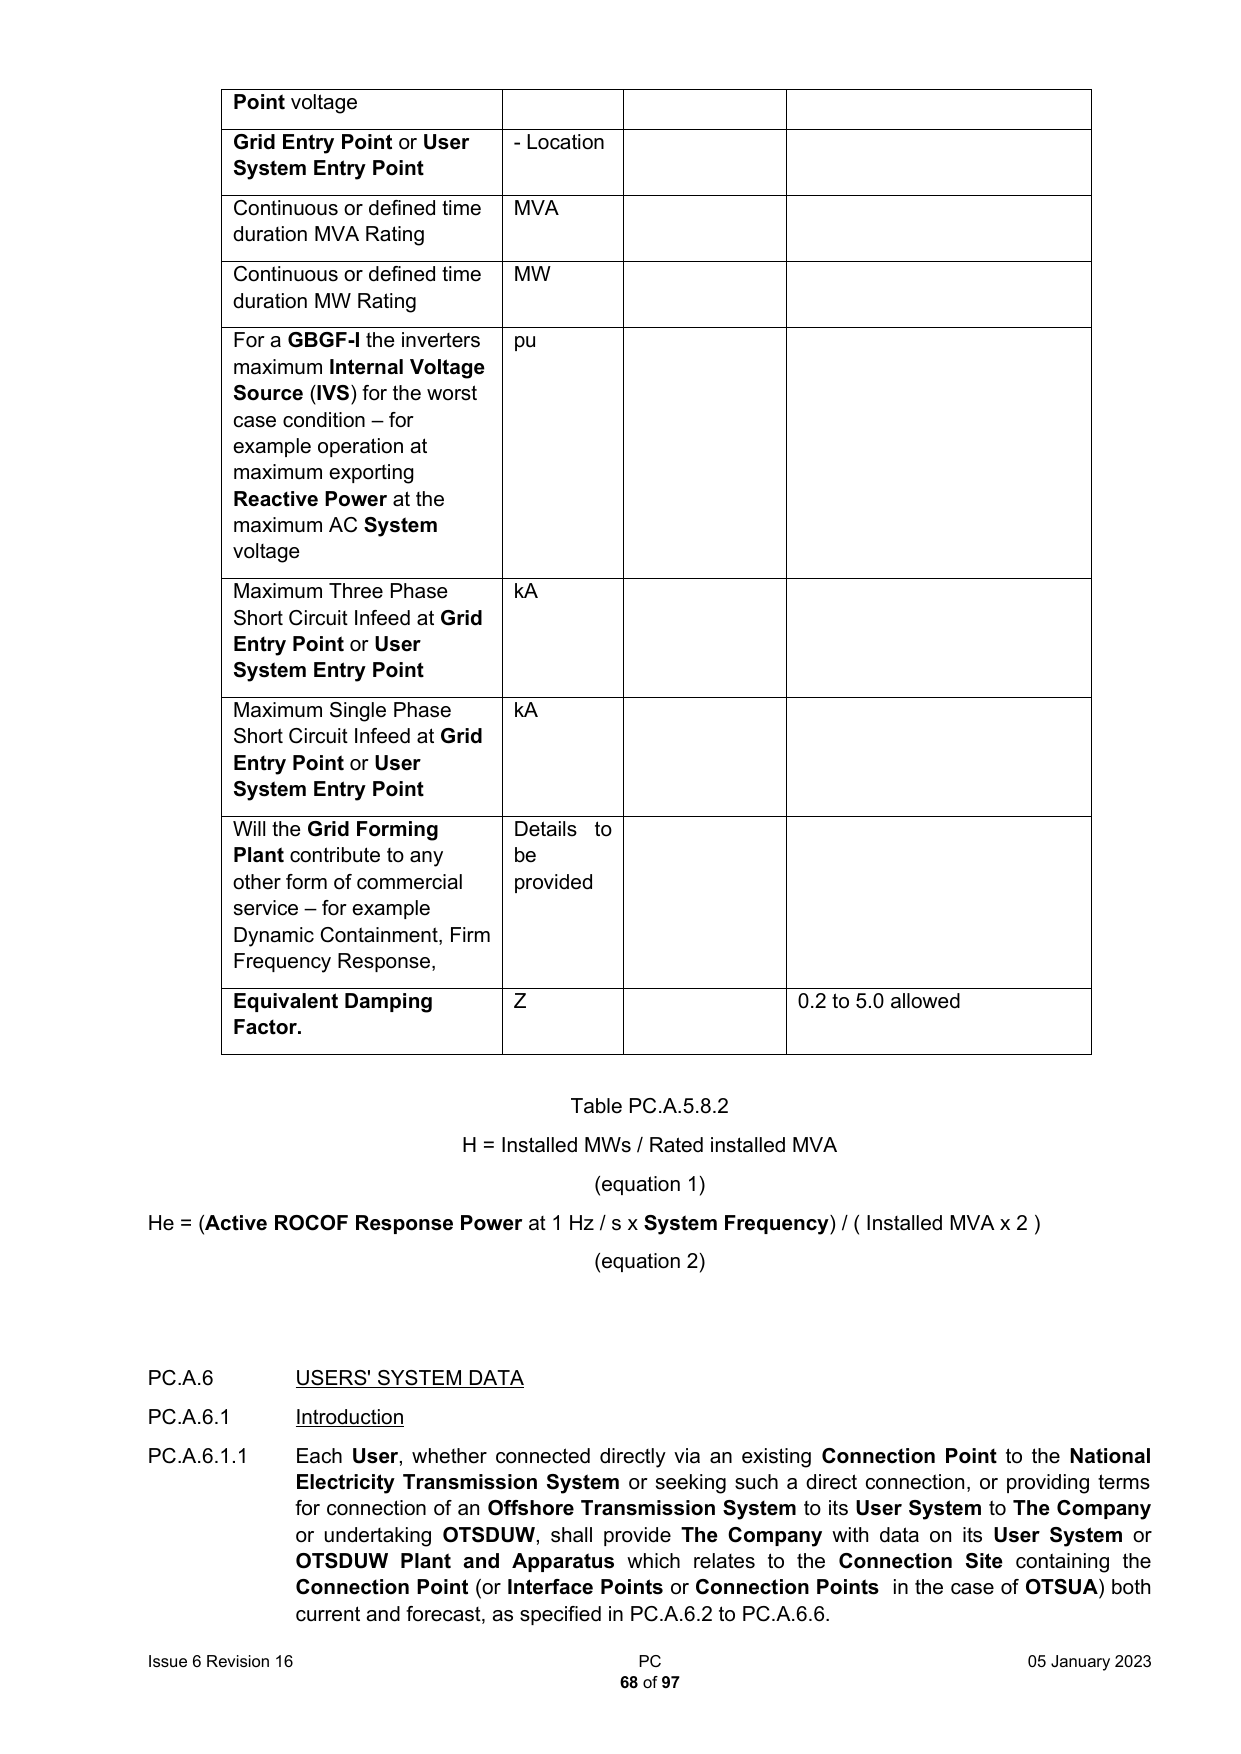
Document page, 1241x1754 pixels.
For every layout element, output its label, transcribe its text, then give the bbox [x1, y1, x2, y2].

table_cell MVA [503, 196, 623, 261]
table_cell [624, 196, 786, 261]
text PC.A.6.1.1 Each User, whether connected directly via an existing Connection Point to the National Electricity Transmission System or seeking such a direct connection, or providing terms for connection of an Offshore Transmission System to its User System to The Company or undertaking OTSDUW, shall provide The Company with data on its User System or OTSDUW Plant and Apparatus which relates to the Connection Site containing the Connection Point (or Interface Points or Connection Points in the case of OTSUA) both current and forecast, as specified in PC.A.6.2 to PC.A.6.6. [148, 1443, 1152, 1626]
table_cell [787, 698, 1091, 816]
text (equation 2) [148, 1249, 1152, 1273]
table_cell Will the Grid Forming Plant contribute to any other form of commercial service – for example Dynamic Containment, Firm Frequency Response, [222, 817, 502, 988]
table_cell [624, 130, 786, 195]
table_cell [624, 90, 786, 128]
table_cell [787, 196, 1091, 261]
table_cell [787, 328, 1091, 578]
table_cell Grid Entry Point or User System Entry Point [222, 130, 502, 195]
text PC.A.6 USERS' SYSTEM DATA [148, 1366, 1152, 1390]
text He = (Active ROCOF Response Power at 1 Hz / s x System Frequency) / ( Installed MVA x 2 ) [148, 1210, 1152, 1234]
table_cell Continuous or defined time duration MW Rating [222, 262, 502, 327]
table_cell Equivalent Damping Factor. [222, 989, 502, 1054]
table_cell Maximum Single Phase Short Circuit Infeed at Grid Entry Point or User System Entry Point [222, 698, 502, 816]
text PC.A.6.1 Introduction [148, 1404, 1152, 1428]
table_cell - Location [503, 130, 623, 195]
table_cell [624, 817, 786, 988]
table_cell Maximum Three Phase Short Circuit Infeed at Grid Entry Point or User System Entry Point [222, 579, 502, 697]
table_cell 0.2 to 5.0 allowed [787, 989, 1091, 1054]
table_cell kV [503, 90, 623, 128]
table_cell pu [503, 328, 623, 578]
table_cell Ζ [503, 989, 623, 1054]
table_cell kA [503, 579, 623, 697]
text H = Installed MWs / Rated installed MVA [148, 1133, 1152, 1157]
table_cell kA [503, 698, 623, 816]
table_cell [222, 90, 502, 128]
table_cell [787, 817, 1091, 988]
table_cell MW [503, 262, 623, 327]
table_cell Details to be provided [503, 817, 623, 988]
table_cell [787, 262, 1091, 327]
table_cell [624, 328, 786, 578]
table_cell [624, 698, 786, 816]
table_cell [787, 90, 1091, 128]
text (equation 1) [148, 1171, 1152, 1195]
table_cell For a GBGF-I the inverters maximum Internal Voltage Source (IVS) for the worst case condition – for example operation at maximum exporting Reactive Power at the maximum AC System voltage [222, 328, 502, 578]
table_cell Continuous or defined time duration MVA Rating [222, 196, 502, 261]
table_cell [787, 579, 1091, 697]
table_cell [624, 579, 786, 697]
table_cell [624, 262, 786, 327]
table_cell [787, 130, 1091, 195]
text Table PC.A.5.8.2 [148, 1094, 1152, 1118]
table_cell [624, 989, 786, 1054]
